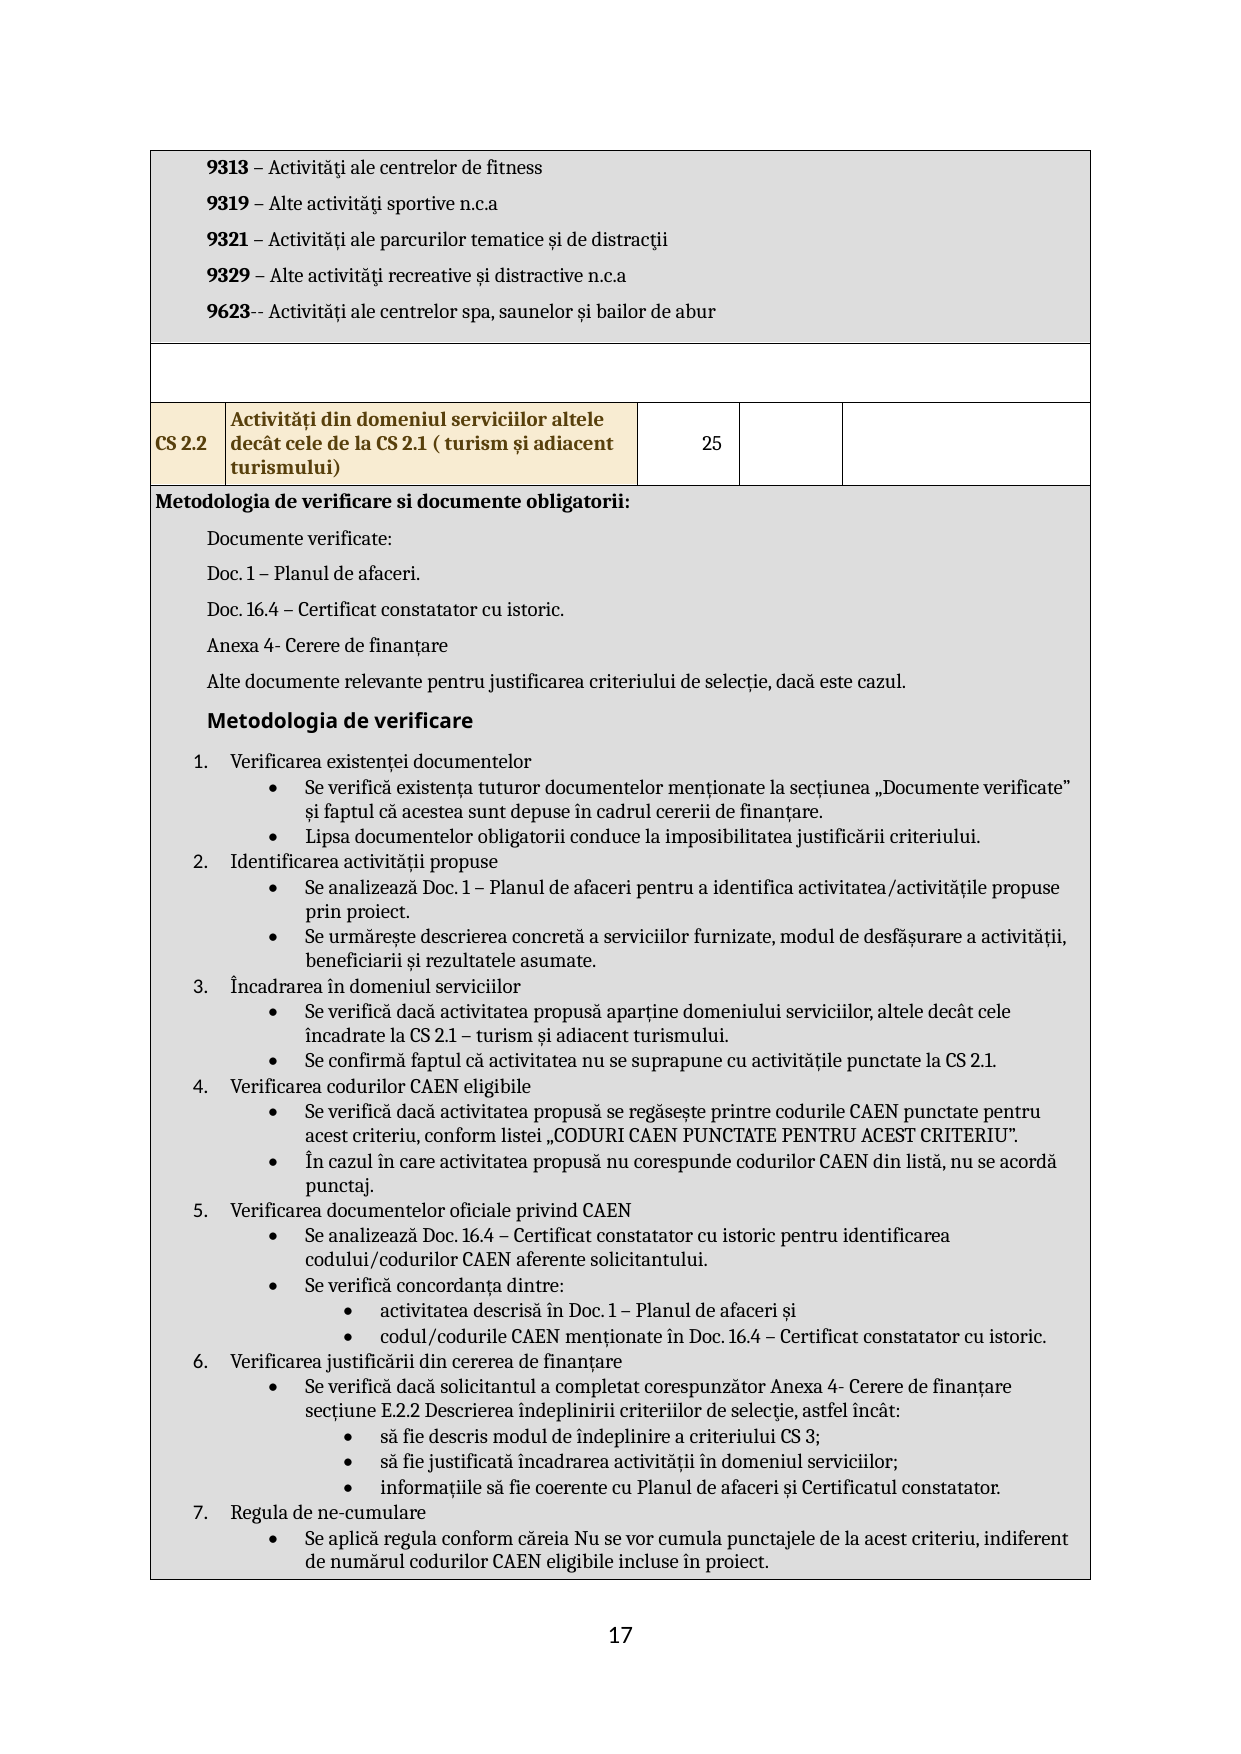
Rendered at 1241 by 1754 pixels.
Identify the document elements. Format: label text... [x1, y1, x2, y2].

table_cell 25 [638, 403, 739, 484]
table_cell [151, 344, 1090, 402]
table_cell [151, 486, 1090, 1579]
table_cell [740, 403, 842, 484]
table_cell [151, 151, 1090, 342]
table_cell CS 2.2 [151, 403, 225, 484]
table_cell Activități din domeniul serviciilor altele decât cele de la CS 2.1 ( turism și adiacent turismului) [226, 403, 637, 484]
table_cell [843, 403, 1090, 484]
